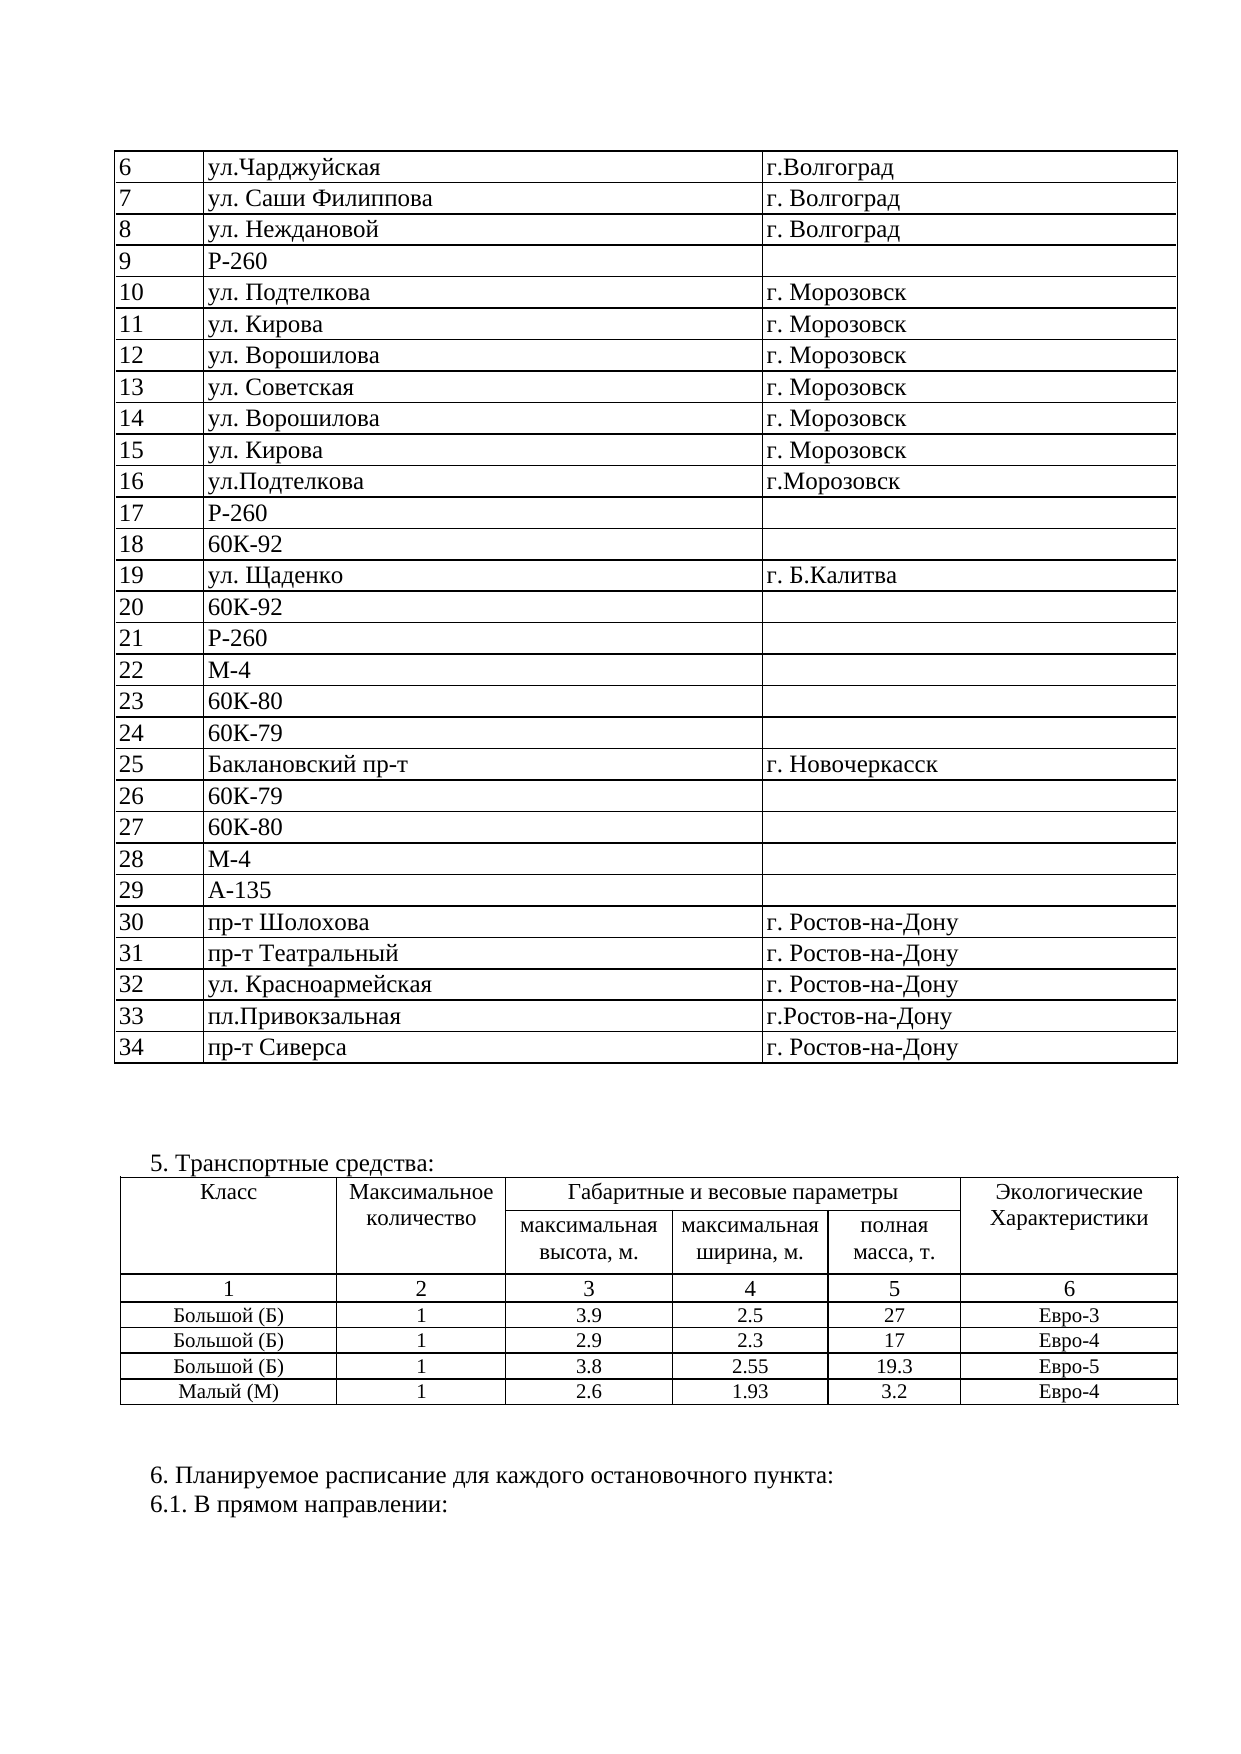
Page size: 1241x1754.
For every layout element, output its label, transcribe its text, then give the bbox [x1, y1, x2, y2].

table_cell г. Морозовск [763, 339, 1177, 370]
table_cell г. Морозовск [763, 433, 1177, 464]
table_cell Баклановский пр-т [204, 749, 762, 779]
table_cell г. Новочеркасск [763, 748, 1177, 779]
table_cell 19 [115, 560, 203, 590]
table_cell 23 [115, 686, 203, 716]
table_cell ул. Неждановой [204, 215, 762, 244]
table_cell ул.Чарджуйская [204, 152, 762, 181]
table_cell Большой (Б) [121, 1354, 336, 1378]
table_cell 60К-79 [204, 718, 762, 748]
table_cell 15 [115, 434, 203, 464]
table_cell г. Ростов-на-Дону [763, 1031, 1177, 1062]
table_cell 2.3 [673, 1328, 827, 1352]
table_cell ул. Ворошилова [204, 340, 762, 370]
table_cell [763, 842, 1177, 873]
table_cell пр-т Театральный [204, 938, 762, 968]
table_cell 33 [115, 1000, 203, 1031]
table_cell г.Волгоград [763, 152, 1177, 181]
table_cell [763, 622, 1177, 653]
table_cell 13 [115, 371, 203, 402]
table_cell пр-т Сиверса [204, 1032, 762, 1062]
table_cell 9 [115, 245, 203, 276]
table_cell г. Волгоград [763, 181, 1177, 213]
table_cell М-4 [204, 844, 762, 873]
table_cell Р-260 [204, 246, 762, 276]
table_cell [763, 685, 1177, 716]
table_cell г. Ростов-на-Дону [763, 905, 1177, 936]
table_cell полная масса, т. [829, 1211, 960, 1273]
table_cell ул. Подтелкова [204, 277, 762, 307]
table_cell 7 [115, 183, 203, 213]
table_cell 17 [115, 497, 203, 527]
table_cell г.Морозовск [763, 465, 1177, 496]
table_cell Большой (Б) [121, 1303, 336, 1327]
table_cell [763, 874, 1177, 905]
table_cell 27 [829, 1303, 960, 1327]
table_header Габаритные и весовые параметры [506, 1178, 960, 1210]
table_cell 32 [115, 969, 203, 999]
table_header Максимальное количество [337, 1178, 505, 1273]
table_header Класс [121, 1178, 336, 1273]
table_cell 28 [115, 843, 203, 873]
table_cell 1 [337, 1354, 505, 1378]
table_cell 60К-80 [204, 812, 762, 842]
table_cell 8 [115, 214, 203, 244]
table_cell 4 [673, 1275, 827, 1301]
table_cell ул. Щаденко [204, 561, 762, 590]
table_cell [763, 716, 1177, 748]
table_cell 3 [506, 1275, 672, 1301]
table_cell г.Ростов-на-Дону [763, 999, 1177, 1031]
table_cell 29 [115, 875, 203, 905]
table_cell г. Ростов-на-Дону [763, 968, 1177, 999]
table_cell максимальная высота, м. [506, 1211, 672, 1273]
table_cell 16 [115, 466, 203, 496]
table_cell Р-260 [204, 623, 762, 653]
table_cell 34 [115, 1032, 203, 1062]
table_cell 3.2 [829, 1380, 960, 1403]
table_cell пр-т Шолохова [204, 907, 762, 936]
table_cell ул. Кирова [204, 309, 762, 339]
table_cell г. Морозовск [763, 370, 1177, 402]
table_cell М-4 [204, 655, 762, 685]
table_cell Евро-3 [961, 1303, 1177, 1327]
table_cell 25 [115, 749, 203, 779]
table_cell г. Морозовск [763, 276, 1177, 307]
table_cell 60К-79 [204, 781, 762, 811]
table_cell [763, 811, 1177, 842]
table_cell г. Морозовск [763, 402, 1177, 433]
table_cell 2.9 [506, 1328, 672, 1352]
table_cell г. Волгоград [763, 213, 1177, 244]
table_cell 2.6 [506, 1380, 672, 1403]
table_cell 18 [115, 529, 203, 559]
table_cell 6 [115, 152, 203, 181]
table_cell 27 [115, 812, 203, 842]
table_cell Евро-4 [961, 1328, 1177, 1352]
table_cell максимальная ширина, м. [673, 1211, 827, 1273]
table_cell [763, 779, 1177, 811]
table_cell 3.8 [506, 1354, 672, 1378]
table_header Экологические Характеристики [961, 1178, 1177, 1273]
table_cell 21 [115, 623, 203, 653]
table_cell 17 [829, 1328, 960, 1352]
table_cell Р-260 [204, 498, 762, 527]
table_cell 1 [121, 1275, 336, 1301]
table_cell 14 [115, 403, 203, 433]
table_cell 1 [337, 1380, 505, 1403]
table_cell Евро-4 [961, 1380, 1177, 1403]
table_cell 1 [337, 1328, 505, 1352]
table_cell 24 [115, 717, 203, 748]
table_cell г. Б.Калитва [763, 559, 1177, 590]
table_cell ул. Саши Филиппова [204, 183, 762, 213]
table_cell 10 [115, 277, 203, 307]
table_cell ул.Подтелкова [204, 466, 762, 496]
table_cell ул. Ворошилова [204, 403, 762, 433]
table_cell 60К-92 [204, 592, 762, 622]
table_cell 5 [829, 1275, 960, 1301]
text 6. Планируемое расписание для каждого остановочного пункта: [150, 1460, 1090, 1489]
table_cell А-135 [204, 875, 762, 905]
table_cell 60К-80 [204, 686, 762, 716]
table_cell 19.3 [829, 1354, 960, 1378]
table_cell 31 [115, 938, 203, 968]
table_cell [763, 496, 1177, 527]
table_cell 6 [961, 1275, 1177, 1301]
table_cell г. Ростов-на-Дону [763, 936, 1177, 968]
table_cell 60К-92 [204, 529, 762, 559]
table_cell ул. Советская [204, 372, 762, 402]
table_cell ул. Кирова [204, 435, 762, 464]
table_cell 30 [115, 906, 203, 936]
table_cell 2.55 [673, 1354, 827, 1378]
table_cell Евро-5 [961, 1354, 1177, 1378]
table_cell ул. Красноармейская [204, 970, 762, 999]
table_cell 3.9 [506, 1303, 672, 1327]
table_cell 2.5 [673, 1303, 827, 1327]
table_cell 12 [115, 340, 203, 370]
table_cell 1 [337, 1303, 505, 1327]
table_cell Малый (М) [121, 1380, 336, 1403]
table_cell 2 [337, 1275, 505, 1301]
table_cell 1.93 [673, 1380, 827, 1403]
table_cell 20 [115, 591, 203, 622]
table_cell Большой (Б) [121, 1328, 336, 1352]
table_cell [763, 653, 1177, 685]
table_cell 11 [115, 308, 203, 339]
table_cell 22 [115, 654, 203, 685]
table_cell пл.Привокзальная [204, 1001, 762, 1031]
table_cell 26 [115, 780, 203, 811]
table_cell [763, 244, 1177, 276]
text 5. Транспортные средства: [150, 1148, 1090, 1176]
table_cell г. Морозовск [763, 307, 1177, 339]
text 6.1. В прямом направлении: [150, 1489, 1090, 1518]
table_cell [763, 590, 1177, 622]
table_cell [763, 528, 1177, 559]
